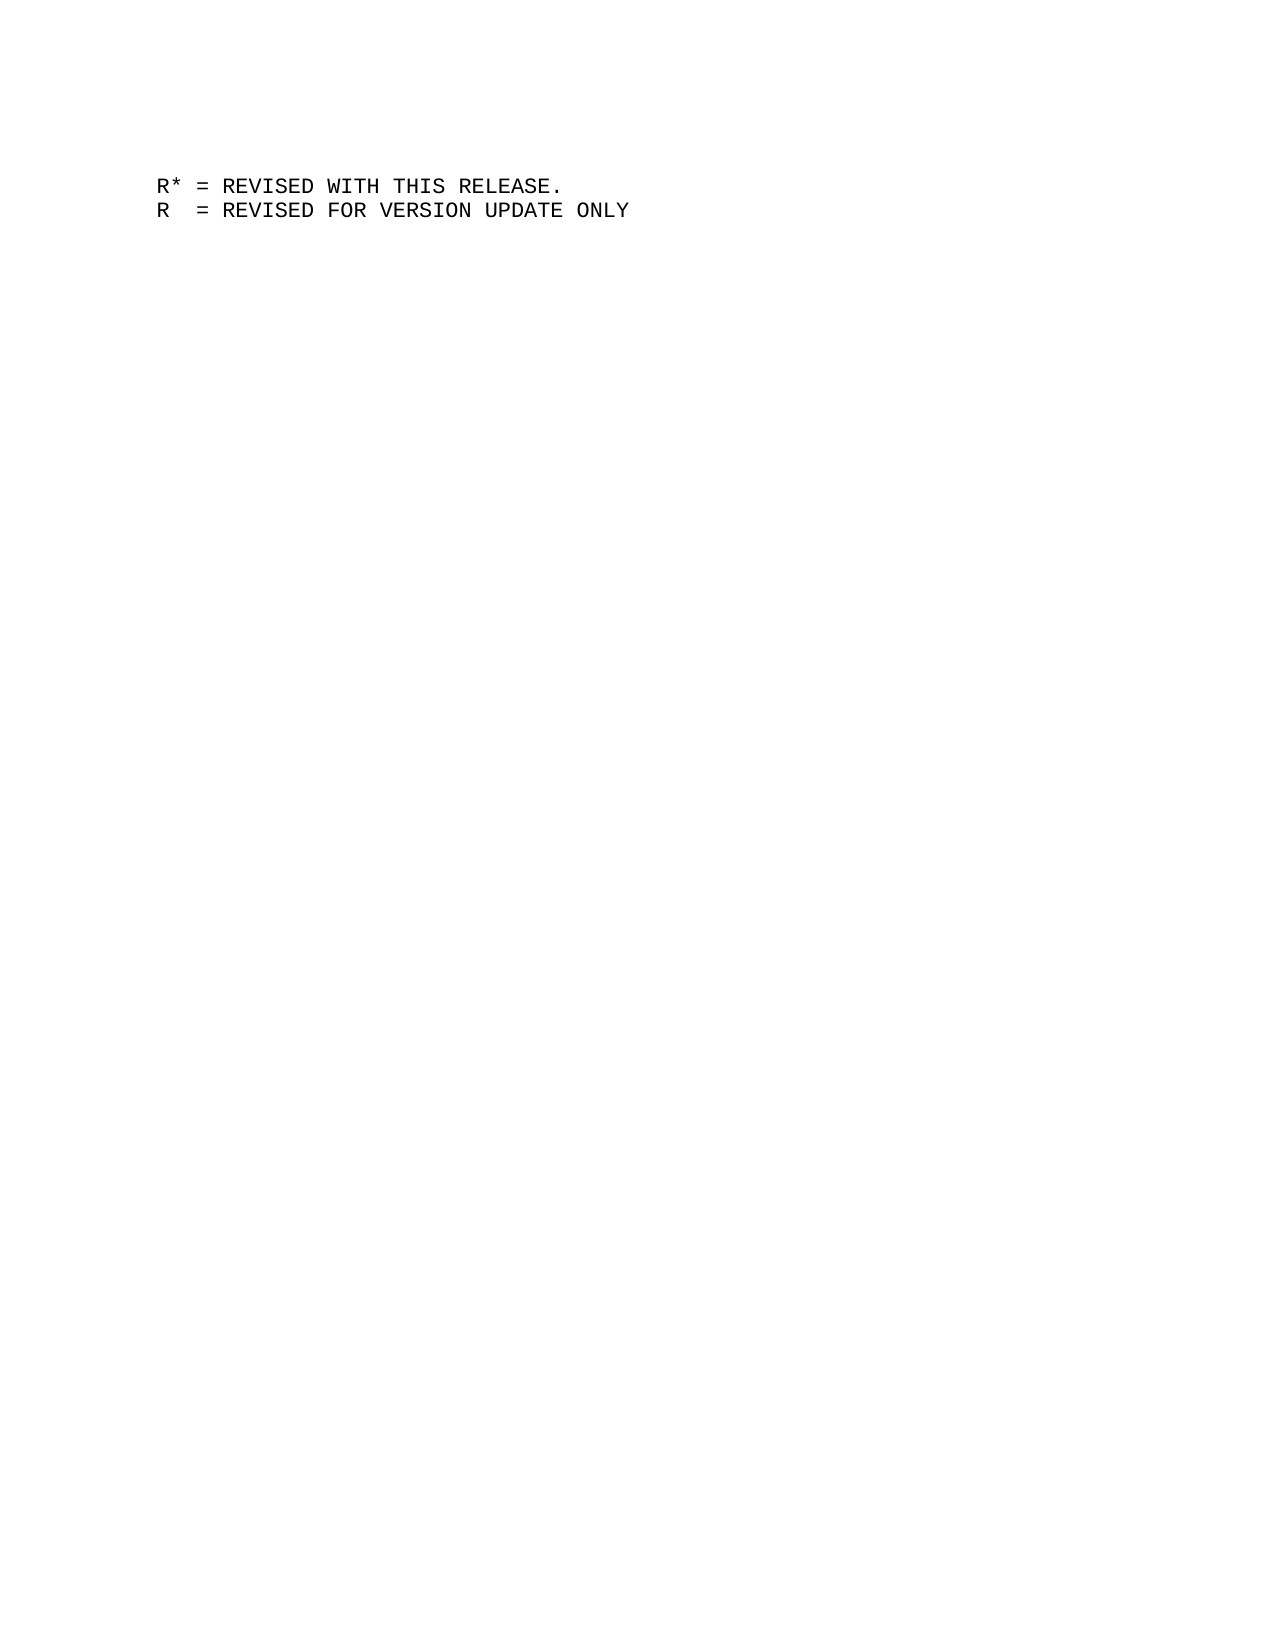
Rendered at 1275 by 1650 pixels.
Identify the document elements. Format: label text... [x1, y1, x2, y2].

text R* = REVISED WITH THIS RELEASE. [156, 175, 1118, 199]
text R = REVISED FOR VERSION UPDATE ONLY [156, 199, 1118, 224]
